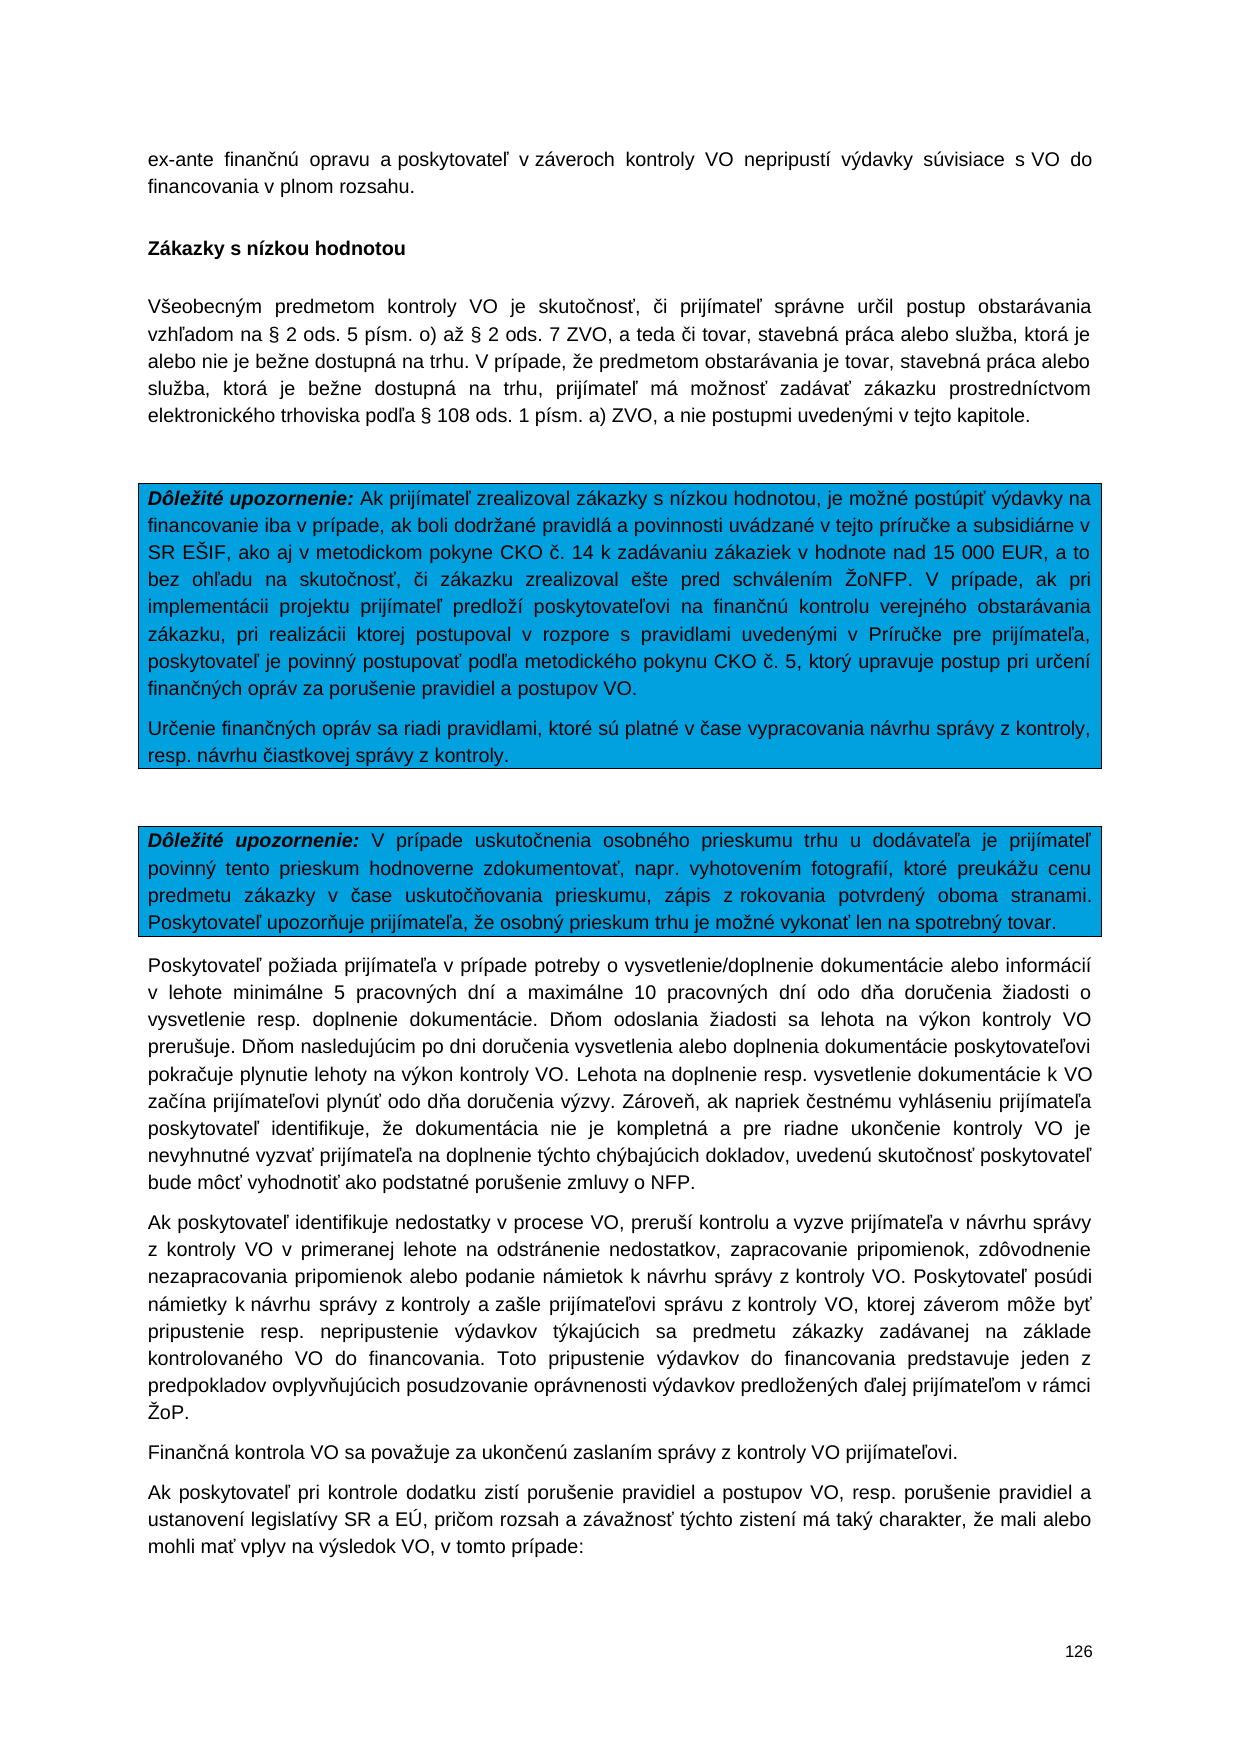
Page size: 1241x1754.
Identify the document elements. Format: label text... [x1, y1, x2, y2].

text Poskytovateľ požiada prijímateľa v prípade potreby o vysvetlenie/doplnenie dokumentácie alebo informácií v lehote minimálne 5 pracovných dní a maximálne 10 pracovných dní odo dňa doručenia žiadosti o vysvetlenie resp. doplnenie dokumentácie. Dňom odoslania žiadosti sa lehota na výkon kontroly VO prerušuje. Dňom nasledujúcim po dni doručenia vysvetlenia alebo doplnenia dokumentácie poskytovateľovi pokračuje plynutie lehoty na výkon kontroly VO. Lehota na doplnenie resp. vysvetlenie dokumentácie k VO začína prijímateľovi plynúť odo dňa doručenia výzvy. Zároveň, ak napriek čestnému vyhláseniu prijímateľa poskytovateľ identifikuje, že dokumentácia nie je kompletná a pre riadne ukončenie kontroly VO je nevyhnutné vyzvať prijímateľa na doplnenie týchto chýbajúcich dokladov, uvedenú skutočnosť poskytovateľ bude môcť vyhodnotiť ako podstatné porušenie zmluvy o NFP. [148, 954, 1092, 1194]
text Ak poskytovateľ pri kontrole dodatku zistí porušenie pravidiel a postupov VO, resp. porušenie pravidiel a ustanovení legislatívy SR a EÚ, pričom rozsah a závažnosť týchto zistení má taký charakter, že mali alebo mohli mať vplyv na výsledok VO, v tomto prípade: [148, 1481, 1092, 1558]
text Dôležité upozornenie: Ak prijímateľ zrealizoval zákazky s nízkou hodnotou, je možné postúpiť výdavky na financovanie iba v prípade, ak boli dodržané pravidlá a povinnosti uvádzané v tejto príručke a subsidiárne v SR EŠIF, ako aj v metodickom pokyne CKO č. 14 k zadávaniu zákaziek v hodnote nad 15 000 EUR, a to bez ohľadu na skutočnosť, či zákazku zrealizoval ešte pred schválením ŽoNFP. V prípade, ak pri implementácii projektu prijímateľ predloží poskytovateľovi na finančnú kontrolu verejného obstarávania zákazku, pri realizácii ktorej postupoval v rozpore s pravidlami uvedenými v Príručke pre prijímateľa, poskytovateľ je povinný postupovať podľa metodického pokynu CKO č. 5, ktorý upravuje postup pri určení finančných opráv za porušenie pravidiel a postupov VO. [139, 484, 1101, 699]
text Finančná kontrola VO sa považuje za ukončenú zaslaním správy z kontroly VO prijímateľovi. [148, 1441, 1092, 1463]
text Všeobecným predmetom kontroly VO je skutočnosť, či prijímateľ správne určil postup obstarávania vzhľadom na § 2 ods. 5 písm. o) až § 2 ods. 7 ZVO, a teda či tovar, stavebná práca alebo služba, ktorá je alebo nie je bežne dostupná na trhu. V prípade, že predmetom obstarávania je tovar, stavebná práca alebo služba, ktorá je bežne dostupná na trhu, prijímateľ má možnosť zadávať zákazku prostredníctvom elektronického trhoviska podľa § 108 ods. 1 písm. a) ZVO, a nie postupmi uvedenými v tejto kapitole. [148, 295, 1092, 427]
text Dôležité upozornenie: V prípade uskutočnenia osobného prieskumu trhu u dodávateľa je prijímateľ povinný tento prieskum hodnoverne zdokumentovať, napr. vyhotovením fotografií, ktoré preukážu cenu predmetu zákazky v čase uskutočňovania prieskumu, zápis z rokovania potvrdený oboma stranami. Poskytovateľ upozorňuje prijímateľa, že osobný prieskum trhu je možné vykonať len na spotrebný tovar. [139, 827, 1101, 936]
text Určenie finančných opráv sa riadi pravidlami, ktoré sú platné v čase vypracovania návrhu správy z kontroly, resp. návrhu čiastkovej správy z kontroly. [139, 713, 1101, 768]
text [148, 148, 1092, 198]
text Ak poskytovateľ identifikuje nedostatky v procese VO, preruší kontrolu a vyzve prijímateľa v návrhu správy z kontroly VO v primeranej lehote na odstránenie nedostatkov, zapracovanie pripomienok, zdôvodnenie nezapracovania pripomienok alebo podanie námietok k návrhu správy z kontroly VO. Poskytovateľ posúdi námietky k návrhu správy z kontroly a zašle prijímateľovi správu z kontroly VO, ktorej záverom môže byť pripustenie resp. nepripustenie výdavkov týkajúcich sa predmetu zákazky zadávanej na základe kontrolovaného VO do financovania. Toto pripustenie výdavkov do financovania predstavuje jeden z predpokladov ovplyvňujúcich posudzovanie oprávnenosti výdavkov predložených ďalej prijímateľom v rámci ŽoP. [148, 1211, 1092, 1424]
text Zákazky s nízkou hodnotou [148, 237, 1092, 260]
